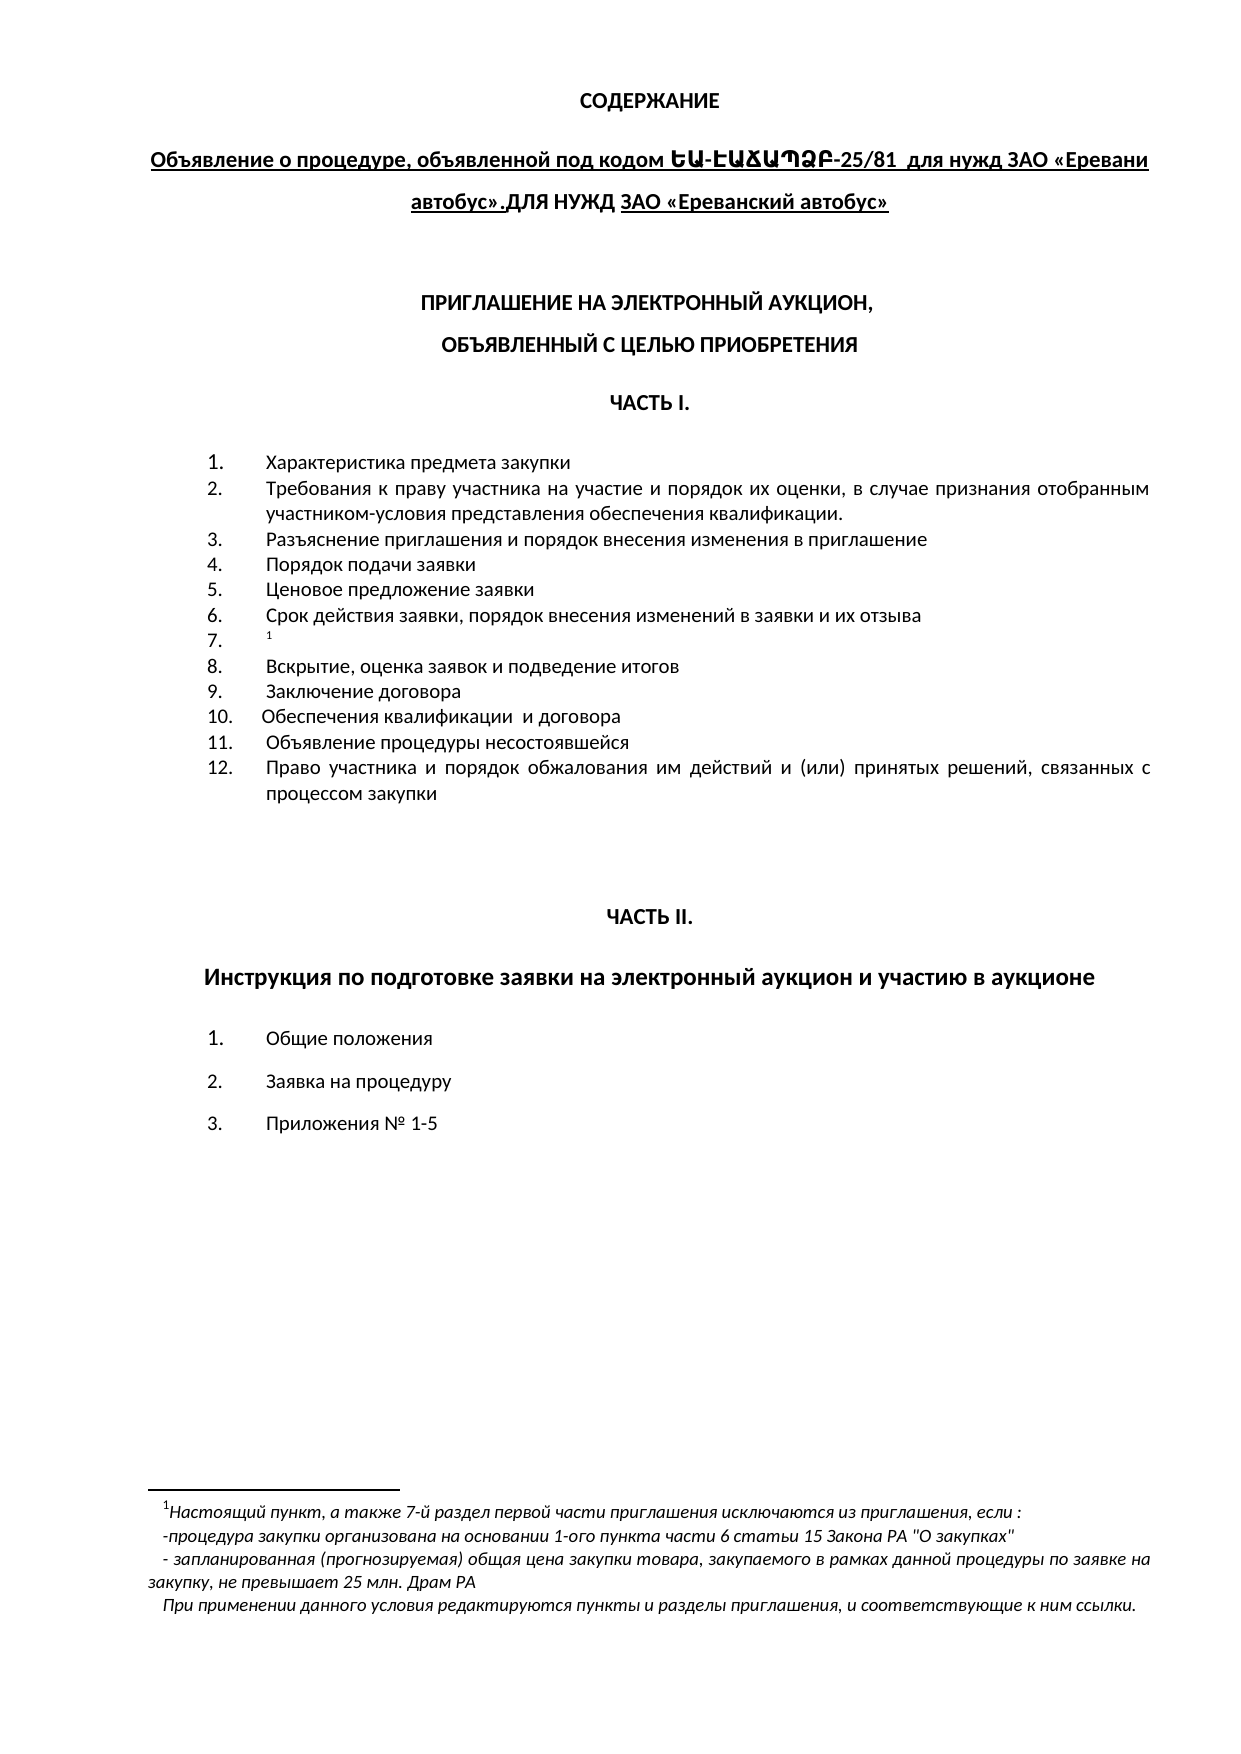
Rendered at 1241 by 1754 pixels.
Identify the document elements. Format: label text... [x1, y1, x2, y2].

text 8. Вскрытие, оценка заявок и подведение итогов [207, 653, 1152, 678]
text 2. Заявка на процедуру [207, 1068, 1152, 1093]
text 3. Приложения № 1-5 [207, 1110, 1152, 1135]
text 2. Требования к праву участника на участие и порядок их оценки, в случае признания отобранным участником-условия представления обеспечения квалификации. [207, 475, 1152, 526]
text 5. Ценовое предложение заявки [207, 577, 1152, 602]
text СОДЕРЖАНИЕ [148, 86, 1152, 114]
text 7. [207, 627, 1152, 653]
text 6. Срок действия заявки, порядок внесения изменений в заявки и их отзыва [207, 602, 1152, 627]
text 1. Общие положения [207, 1023, 1152, 1051]
text ПРИГЛАШЕНИЕ НА ЭЛЕКТРОННЫЙ АУКЦИОН, ОБЪЯВЛЕННЫЙ С ЦЕЛЬЮ ПРИОБРЕТЕНИЯ [148, 288, 1152, 358]
text ЧАСТЬ I. [148, 388, 1152, 416]
text ЧАСТЬ II. [148, 902, 1152, 930]
text Инструкция по подготовке заявки на электронный аукцион и участию в аукционе [148, 961, 1152, 991]
text 12. Право участника и порядок обжалования им действий и (или) принятых решений, связанных с процессом закупки [207, 754, 1152, 805]
text 4. Порядок подачи заявки [207, 551, 1152, 577]
text 3. Разъяснение приглашения и порядок внесения изменения в приглашение [207, 526, 1152, 551]
text 1. Характеристика предмета закупки [207, 447, 1152, 475]
text Объявление о процедуре, объявленной под кодом ԵԱ-ԷԱՃԱՊՁԲ-25/81 для нужд ЗАО «Еревани автобус».ДЛЯ НУЖД ЗАО «Ереванский автобус» [148, 145, 1152, 215]
text 10. Обеспечения квалификации и договора [207, 704, 1152, 729]
text 9. Заключение договора [207, 678, 1152, 704]
text 11. Объявление процедуры несостоявшейся [207, 729, 1152, 754]
